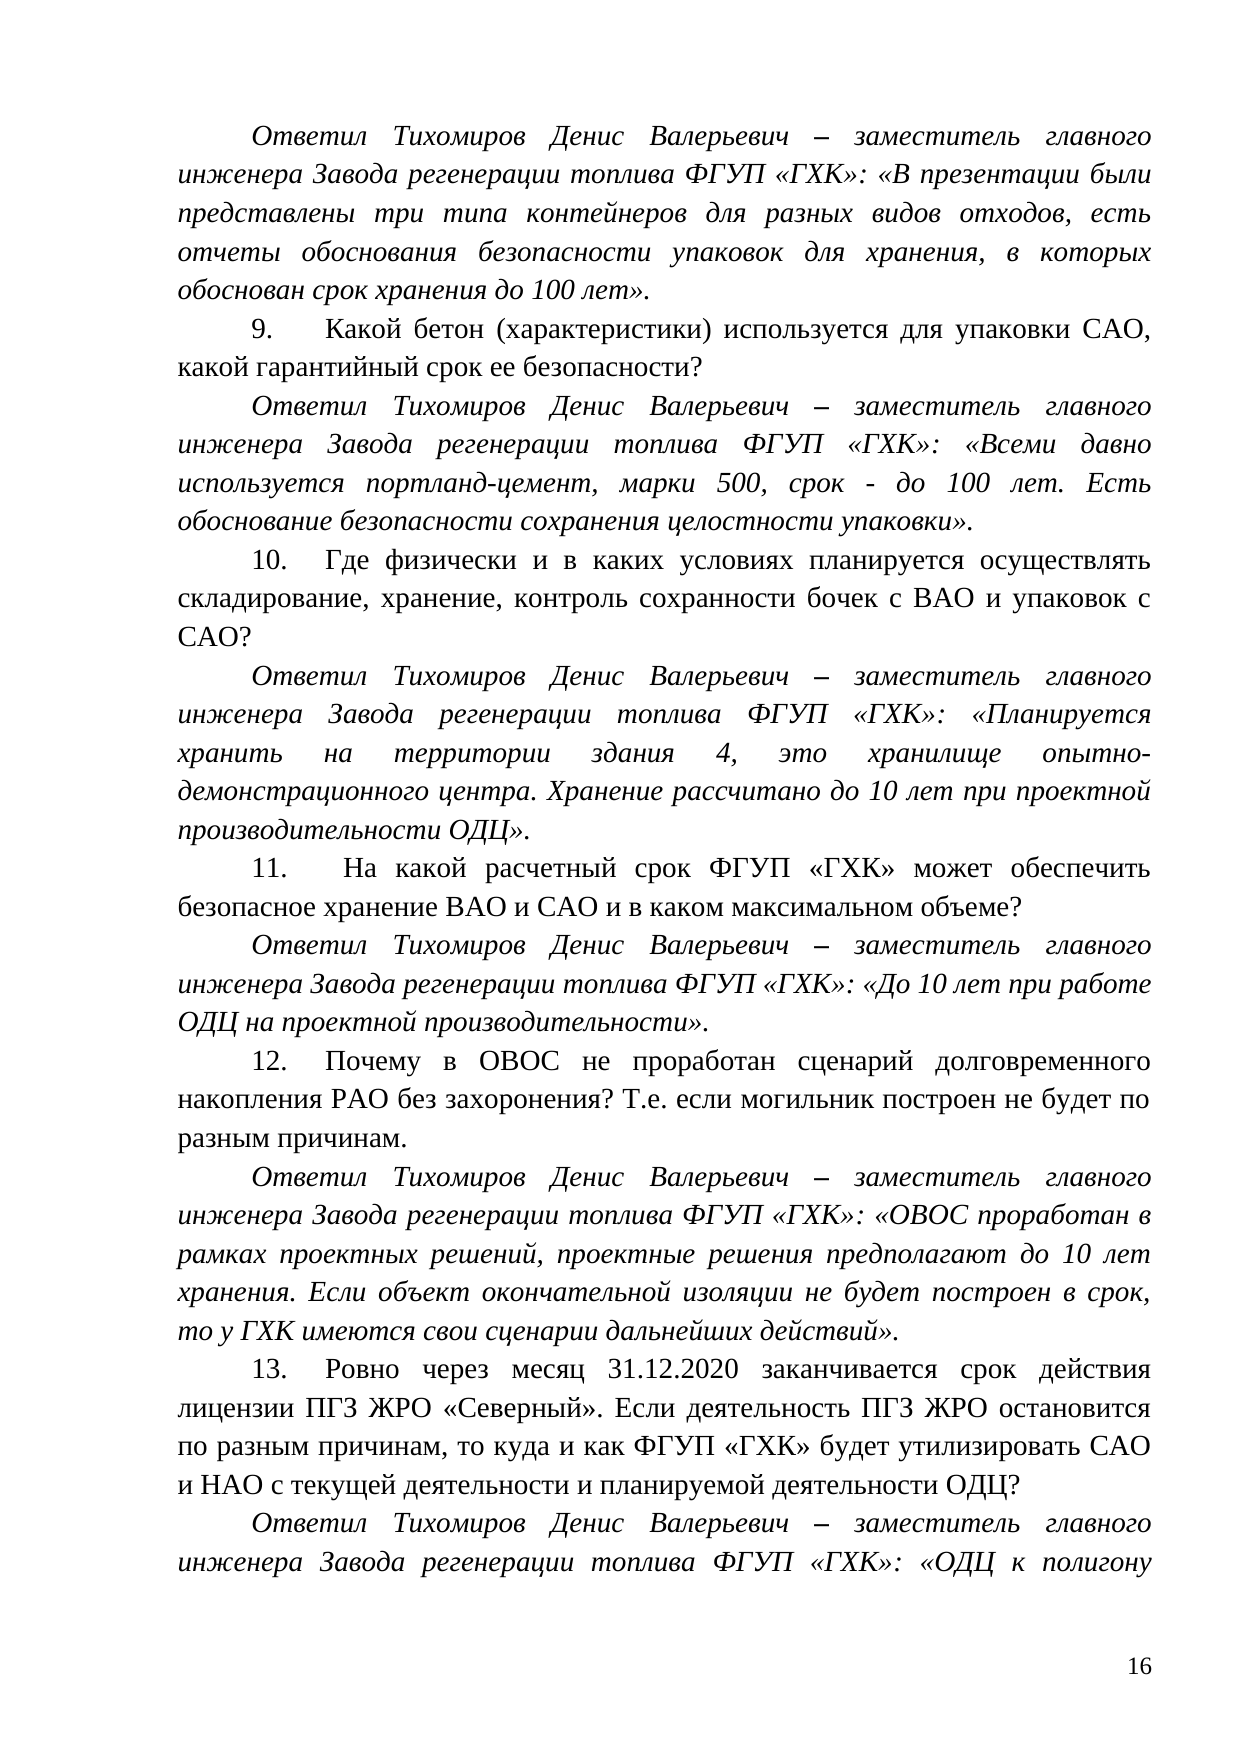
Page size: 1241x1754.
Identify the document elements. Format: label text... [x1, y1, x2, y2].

list Ответил Тихомиров Денис Валерьевич – заместитель главного инженера Завода регенерации топлива ФГУП «ГХК»: «В презентации были представлены три типа контейнеров для разных видов отходов, есть отчеты обоснования безопасности упаковок для хранения, в которых обоснован срок хранения до 100 лет». [177, 118, 1152, 306]
list Ответил Тихомиров Денис Валерьевич – заместитель главного инженера Завода регенерации топлива ФГУП «ГХК»: «Всеми давно используется портланд-цемент, марки 500, срок - до 100 лет. Есть обоснование безопасности сохранения целостности упаковки». [177, 388, 1152, 537]
list Где физически и в каких условиях планируется осуществлять складирование, хранение, контроль сохранности бочек с ВАО и упаковок с САО? [177, 542, 1152, 653]
list Какой бетон (характеристики) используется для упаковки САО, какой гарантийный срок ее безопасности? [177, 311, 1152, 383]
list Ответил Тихомиров Денис Валерьевич – заместитель главного инженера Завода регенерации топлива ФГУП «ГХК»: «Планируется хранить на территории здания 4, это хранилище опытно-демонстрационного центра. Хранение рассчитано до 10 лет при проектной производительности ОДЦ». [177, 658, 1152, 845]
list Ровно через месяц 31.12.2020 заканчивается срок действия лицензии ПГЗ ЖРО «Северный». Если деятельность ПГЗ ЖРО остановится по разным причинам, то куда и как ФГУП «ГХК» будет утилизировать САО и НАО с текущей деятельности и планируемой деятельности ОДЦ? [177, 1351, 1152, 1501]
list Ответил Тихомиров Денис Валерьевич – заместитель главного инженера Завода регенерации топлива ФГУП «ГХК»: «До 10 лет при работе ОДЦ на проектной производительности». [177, 927, 1152, 1038]
list На какой расчетный срок ФГУП «ГХК» может обеспечить безопасное хранение ВАО и САО и в каком максимальном объеме? [177, 850, 1152, 922]
list Ответил Тихомиров Денис Валерьевич – заместитель главного инженера Завода регенерации топлива ФГУП «ГХК»: «ОВОС проработан в рамках проектных решений, проектные решения предполагают до 10 лет хранения. Если объект окончательной изоляции не будет построен в срок, то у ГХК имеются свои сценарии дальнейших действий». [177, 1159, 1152, 1346]
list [177, 1506, 1152, 1578]
list Почему в ОВОС не проработан сценарий долговременного накопления РАО без захоронения? Т.е. если могильник построен не будет по разным причинам. [177, 1043, 1152, 1154]
